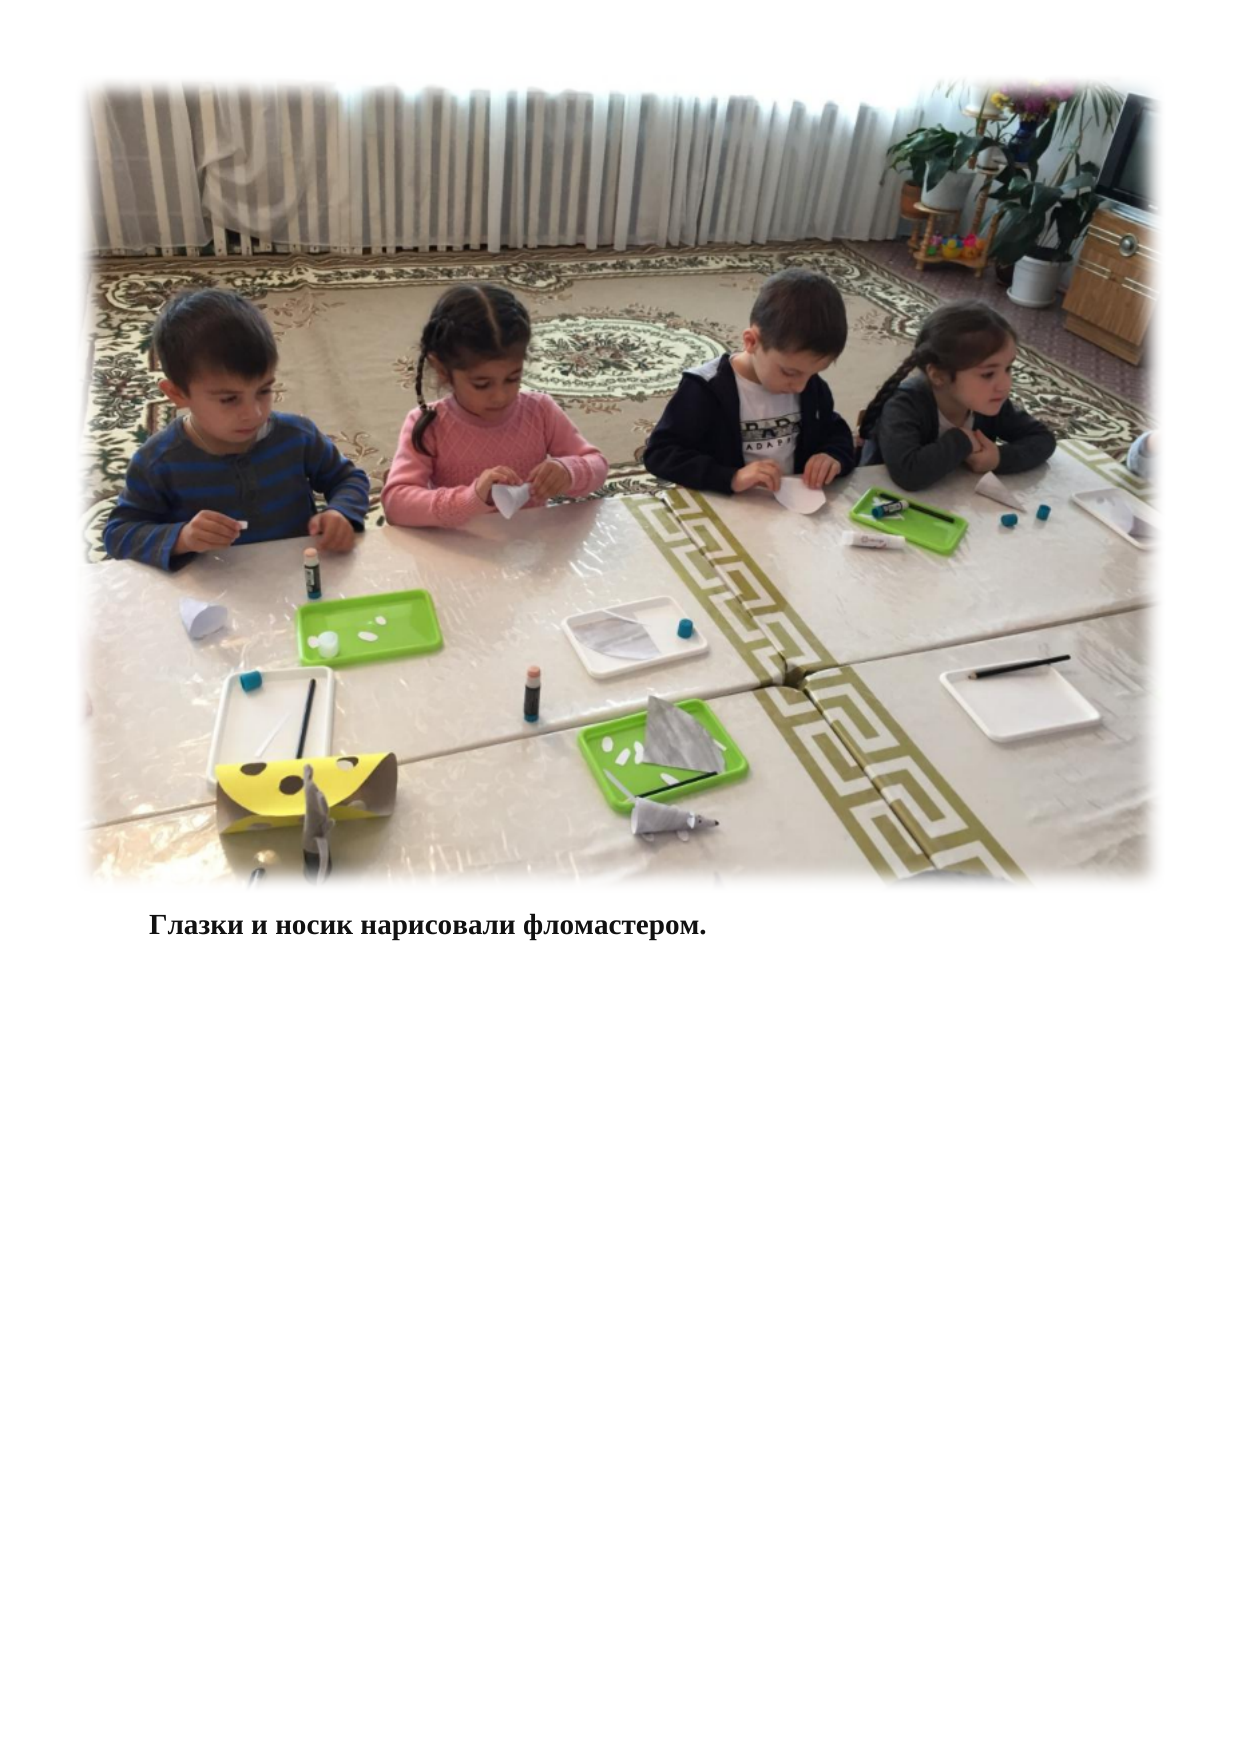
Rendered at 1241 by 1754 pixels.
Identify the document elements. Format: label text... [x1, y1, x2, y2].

text Глазки и носик нарисовали фломастером. [75, 907, 1165, 940]
picture [103, 102, 1137, 864]
